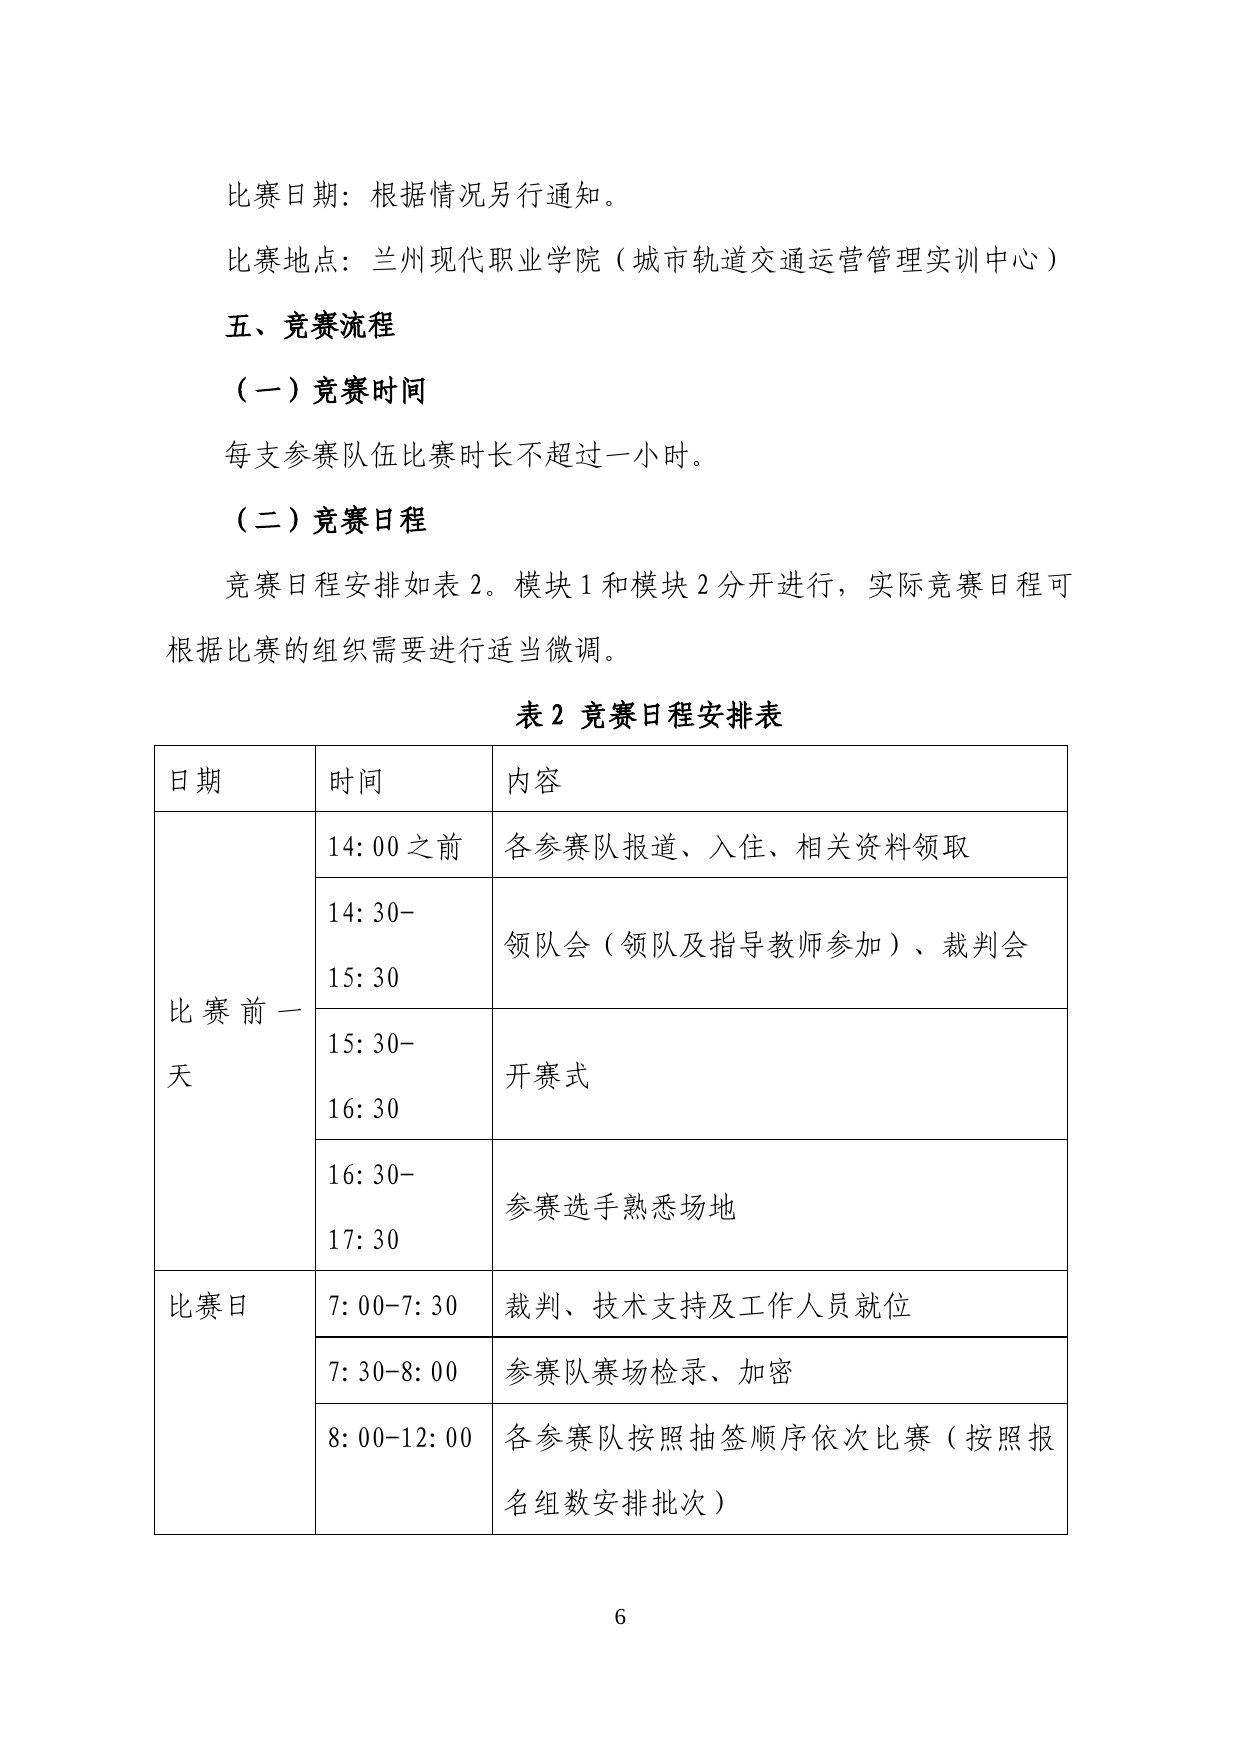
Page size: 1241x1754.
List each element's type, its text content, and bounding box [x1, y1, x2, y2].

table_cell 16:30-17:30 [316, 1140, 492, 1270]
table_cell 各参赛队按照抽签顺序依次比赛（按照报名组数安排批次） [493, 1404, 1067, 1533]
table_header 时间 [316, 746, 492, 811]
table_cell 8:00-12:00 [316, 1404, 492, 1533]
table_cell 7:30-8:00 [316, 1338, 492, 1402]
text 比赛日期：根据情况另行通知。 [165, 160, 1075, 225]
table_cell 参赛队赛场检录、加密 [493, 1338, 1067, 1402]
table_header 日期 [155, 746, 315, 811]
text 表2 竞赛日程安排表 [165, 680, 1075, 745]
table_cell 15:30-16:30 [316, 1009, 492, 1139]
table_cell 14:30-15:30 [316, 878, 492, 1008]
table_cell 领队会（领队及指导教师参加）、裁判会 [493, 878, 1067, 1008]
text 每支参赛队伍比赛时长不超过一小时。 [165, 420, 1075, 485]
table_cell 各参赛队报道、入住、相关资料领取 [493, 812, 1067, 877]
table_cell 开赛式 [493, 1009, 1067, 1139]
table_cell 比赛前一天 [155, 812, 315, 1270]
table_header 内容 [493, 746, 1067, 811]
table_cell 14:00之前 [316, 812, 492, 877]
text （二）竞赛日程 [165, 485, 1075, 550]
text 五、竞赛流程 [165, 290, 1075, 355]
text （一）竞赛时间 [165, 355, 1075, 420]
table_cell 参赛选手熟悉场地 [493, 1140, 1067, 1270]
table_cell 裁判、技术支持及工作人员就位 [493, 1271, 1067, 1336]
table_cell 7:00-7:30 [316, 1271, 492, 1336]
text 竞赛日程安排如表2。模块1和模块2分开进行，实际竞赛日程可根据比赛的组织需要进行适当微调。 [165, 550, 1075, 680]
table_cell 比赛日 [155, 1271, 315, 1533]
text 比赛地点：兰州现代职业学院（城市轨道交通运营管理实训中心） [165, 225, 1075, 290]
